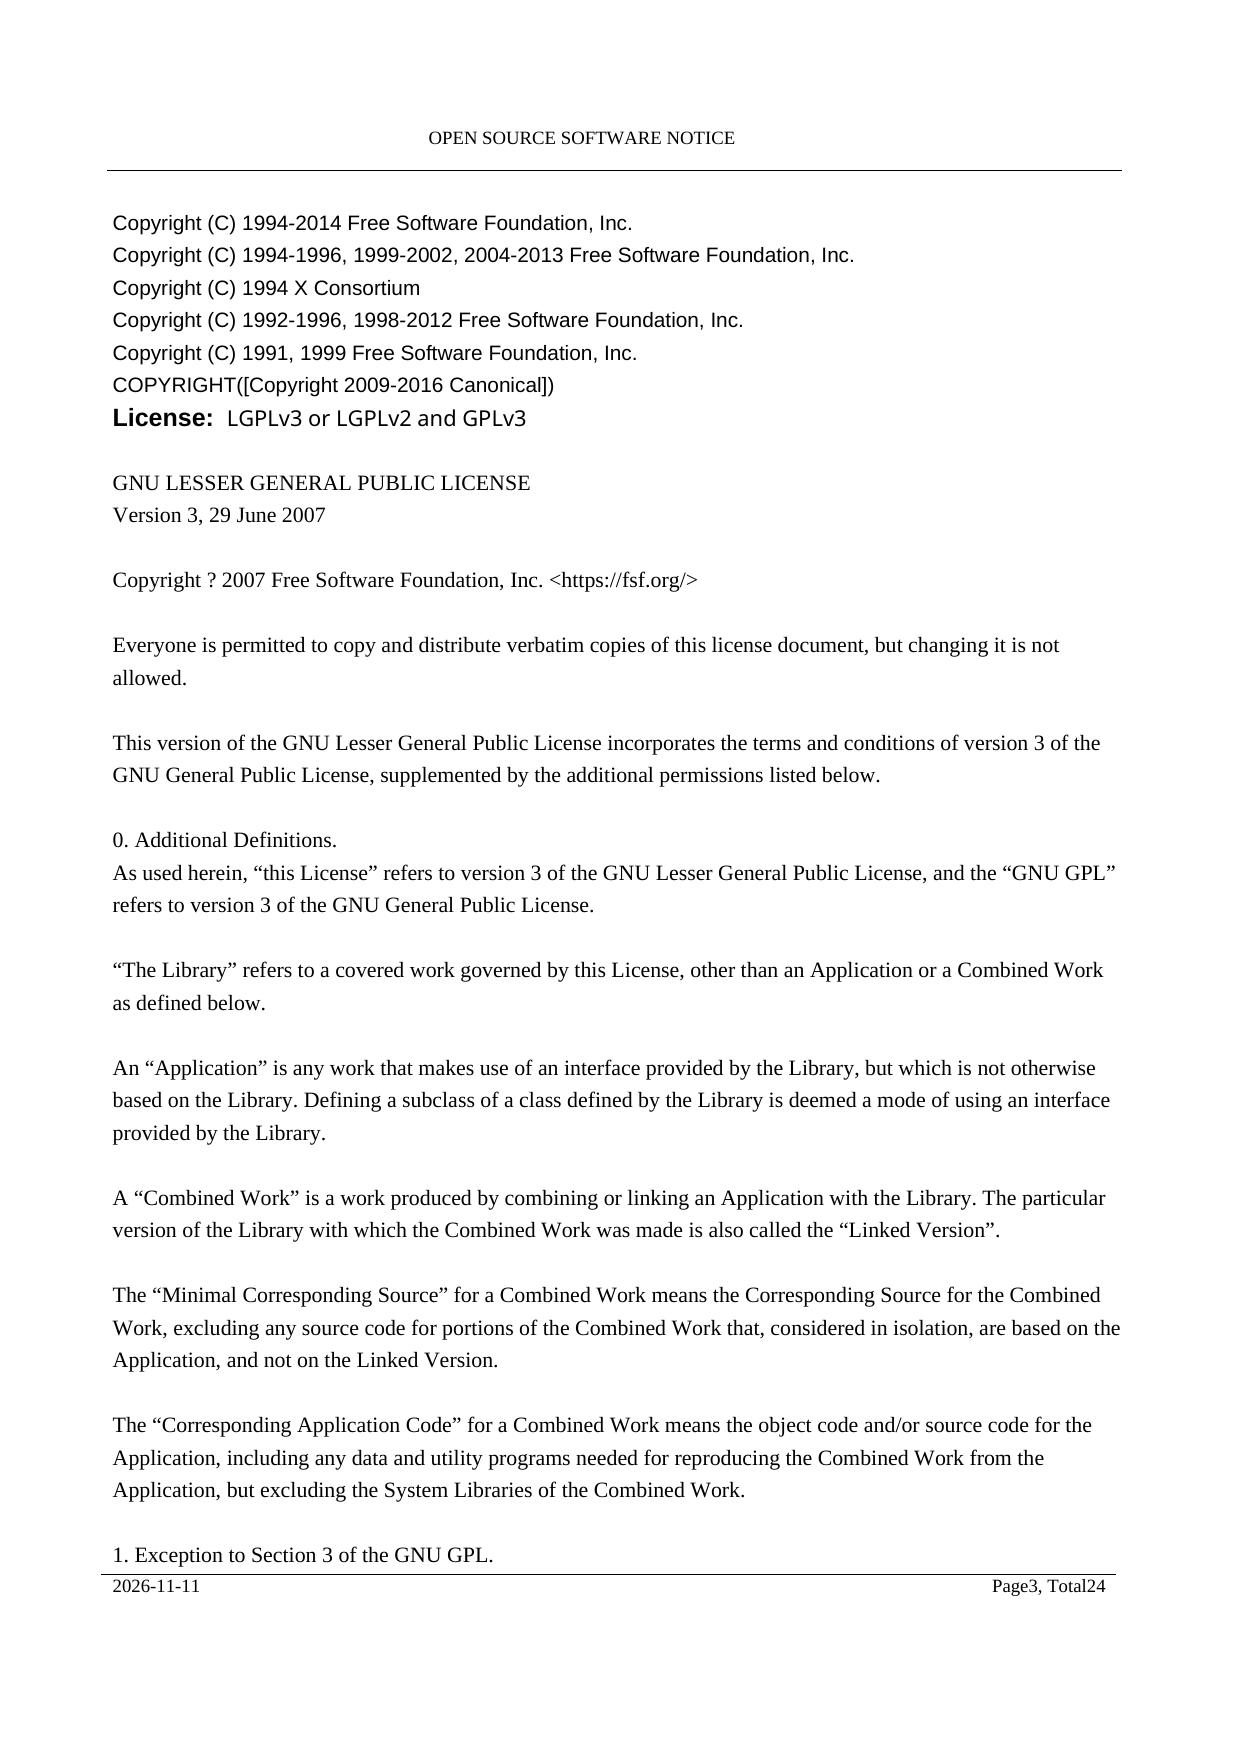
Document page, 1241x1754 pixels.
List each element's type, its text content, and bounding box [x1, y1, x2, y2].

text Copyright (C) 1994 X Consortium [112, 271, 1128, 304]
text Copyright (C) 1991, 1999 Free Software Foundation, Inc. [112, 336, 1128, 369]
text Copyright (C) 1994-1996, 1999-2002, 2004-2013 Free Software Foundation, Inc. [112, 239, 1128, 271]
text Copyright (C) 1994-2014 Free Software Foundation, Inc. [112, 206, 1128, 239]
text COPYRIGHT([Copyright 2009-2016 Canonical]) [112, 369, 1128, 401]
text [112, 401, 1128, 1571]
text Copyright (C) 1992-1996, 1998-2012 Free Software Foundation, Inc. [112, 304, 1128, 336]
